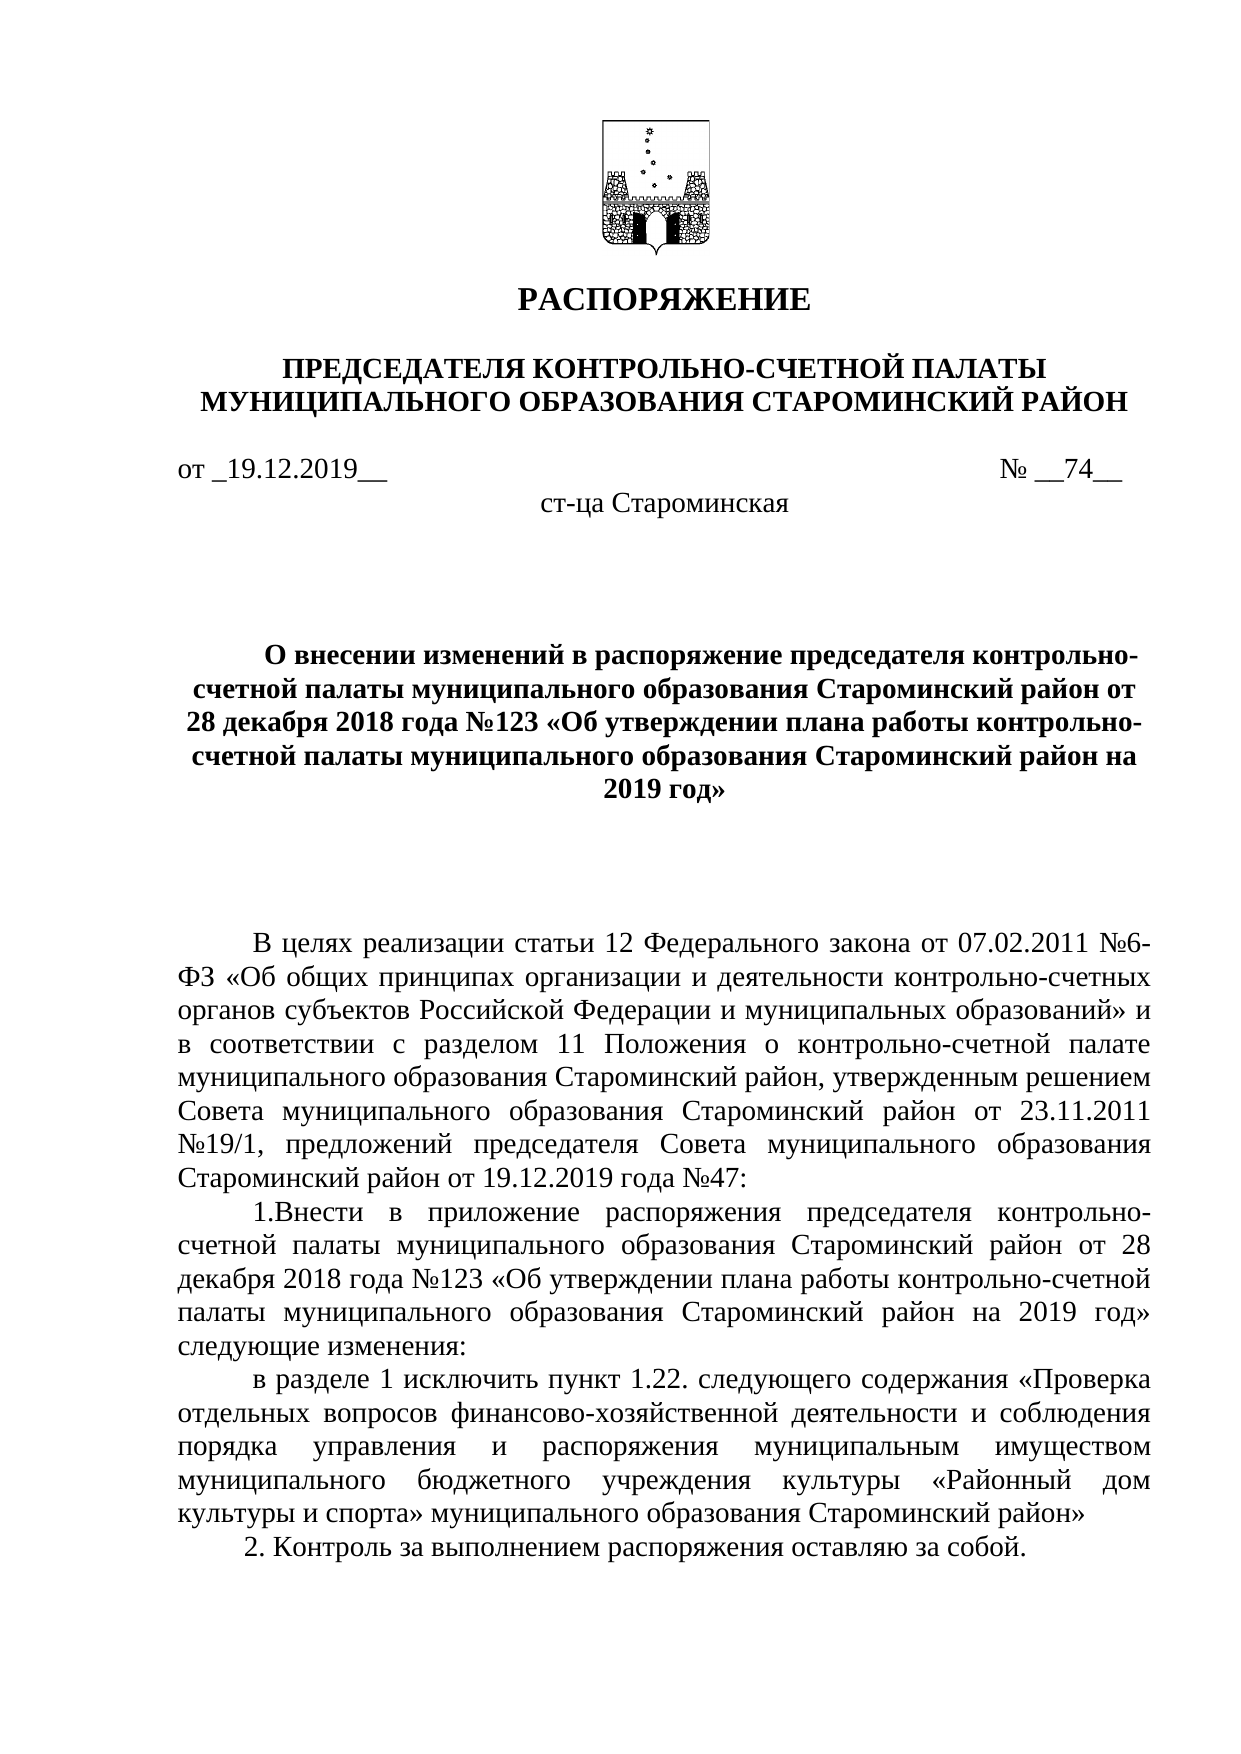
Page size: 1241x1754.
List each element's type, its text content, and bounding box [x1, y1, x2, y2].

text ст-ца Староминская [177, 485, 1152, 519]
text 2. Контроль за выполнением распоряжения оставляю за собой. [177, 1529, 1152, 1563]
text от _19.12.2019__ № __74__ [177, 452, 1152, 485]
text 1.Внести в приложение распоряжения председателя контрольно-счетной палаты муниципального образования Староминский район от 28 декабря 2018 года №123 «Об утверждении плана работы контрольно-счетной палаты муниципального образования Староминский район на 2019 год» следующие изменения: [177, 1194, 1152, 1361]
picture [602, 120, 710, 256]
text В целях реализации статьи 12 Федерального закона от 07.02.2011 №6-ФЗ «Об общих принципах организации и деятельности контрольно-счетных органов субъектов Российской Федерации и муниципальных образований» и в соответствии с разделом 11 Положения о контрольно-счетной палате муниципального образования Староминский район, утвержденным решением Совета муниципального образования Староминский район от 23.11.2011 №19/1, предложений председателя Совета муниципального образования Староминский район от 19.12.2019 года №47: [177, 925, 1152, 1194]
text РАСПОРЯЖЕНИЕ [177, 279, 1152, 317]
text МУНИЦИПАЛЬНОГО ОБРАЗОВАНИЯ СТАРОМИНСКИЙ РАЙОН [177, 384, 1152, 418]
text в разделе 1 исключить пункт 1.22. следующего содержания «Проверка отдельных вопросов финансово-хозяйственной деятельности и соблюдения порядка управления и распоряжения муниципальным имуществом муниципального бюджетного учреждения культуры «Районный дом культуры и спорта» муниципального образования Староминский район» [177, 1361, 1152, 1529]
text О внесении изменений в распоряжение председателя контрольно-счетной палаты муниципального образования Староминский район от 28 декабря 2018 года №123 «Об утверждении плана работы контрольно-счетной палаты муниципального образования Староминский район на 2019 год» [177, 637, 1152, 805]
text ПРЕДСЕДАТЕЛЯ КОНТРОЛЬНО-СЧЕТНОЙ ПАЛАТЫ [177, 351, 1152, 384]
